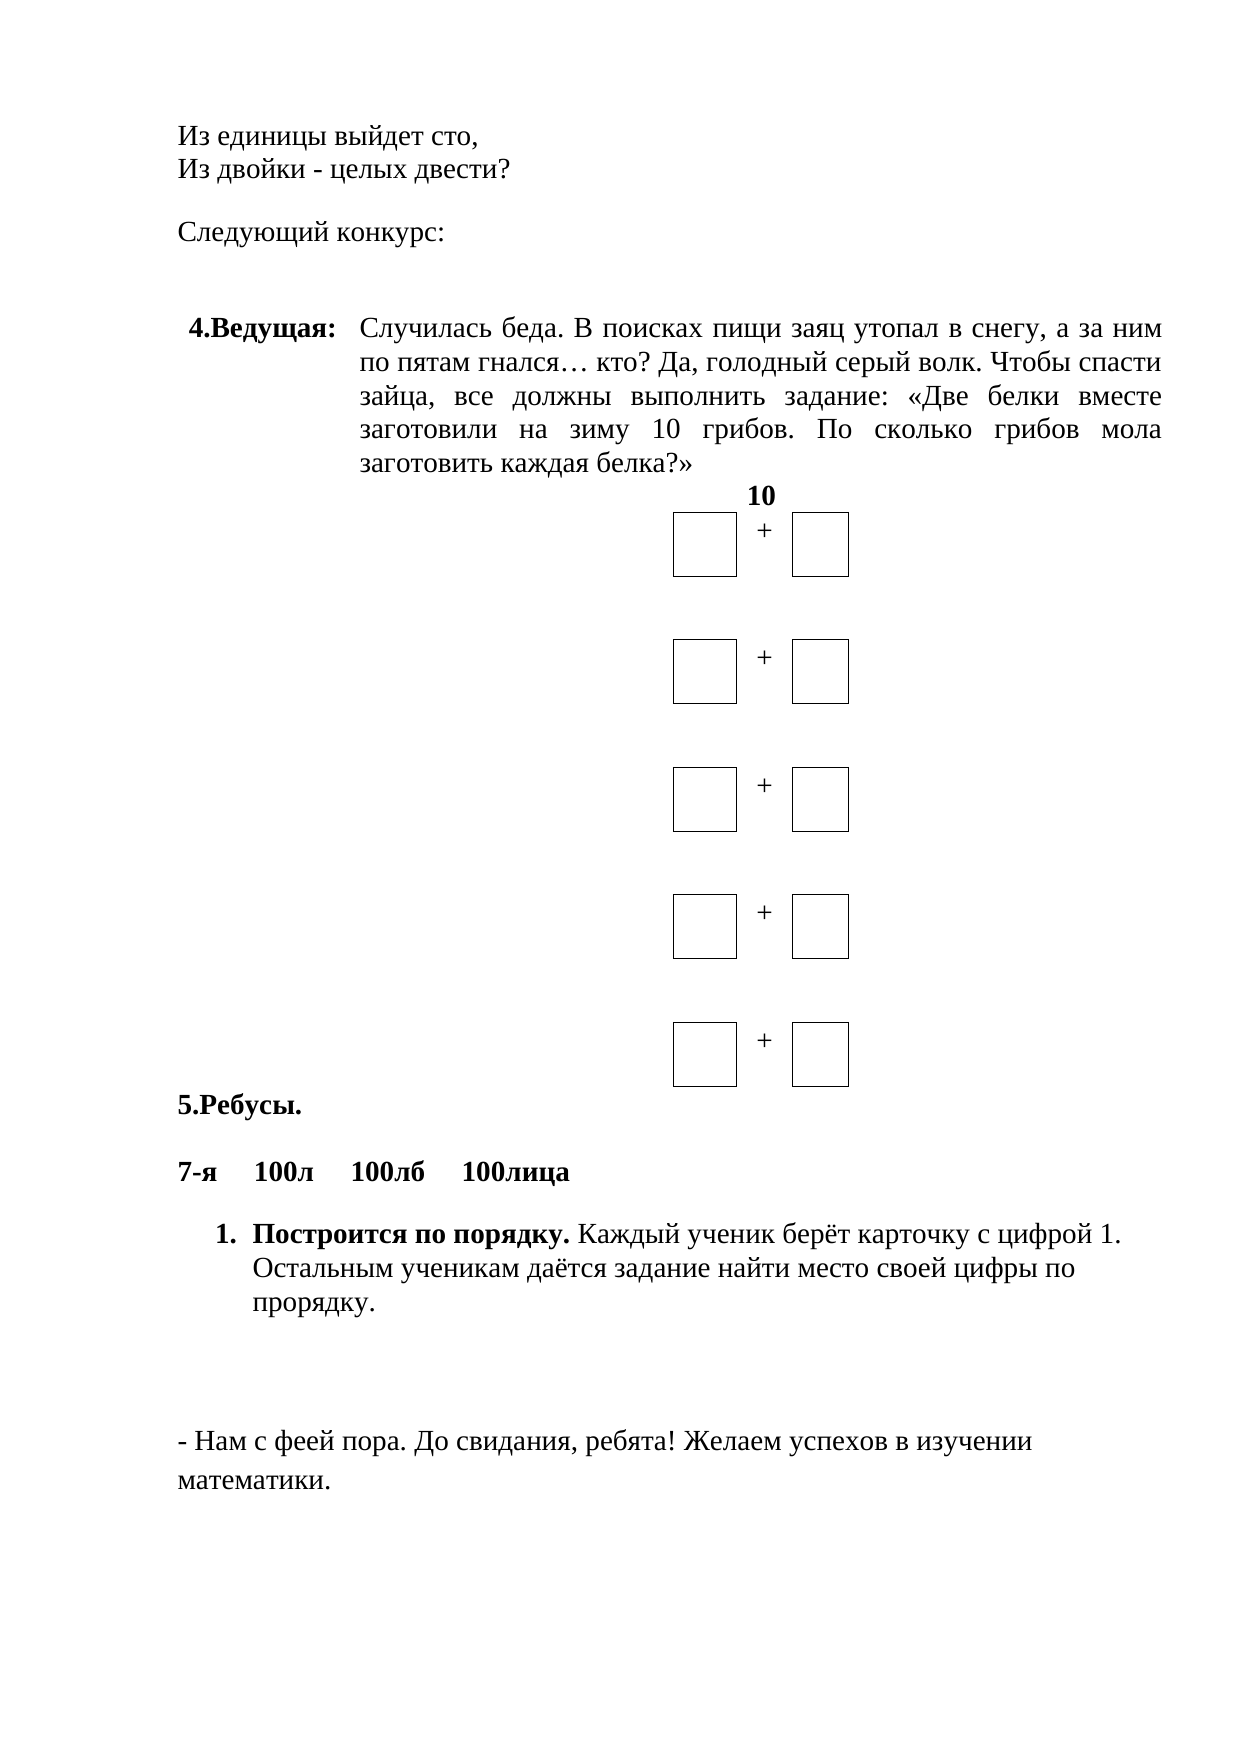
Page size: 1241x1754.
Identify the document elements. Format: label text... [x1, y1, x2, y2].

list Построится по порядку. Каждый ученик берёт карточку с цифрой 1. Остальным ученикам даётся задание найти место своей цифры по прорядку. [215, 1217, 1152, 1317]
table_header 4.Ведущая: [177, 311, 348, 1087]
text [177, 118, 1152, 185]
text Следующий конкурс: [177, 214, 1152, 248]
text 7-я 100л 100лб 100лица [177, 1154, 1152, 1187]
text 5.Ребусы. [177, 1087, 1152, 1120]
table_header Случилась беда. В поисках пищи заяц утопал в снегу, а за ним по пятам гнался… кто? Да, голодный серый волк. Чтобы спасти зайца, все должны выполнить задание: «Две белки вместе заготовили на зиму 10 грибов. По сколько грибов мола заготовить каждая белка?» 10 [348, 311, 1174, 1087]
text - Нам с феей пора. До свидания, ребята! Желаем успехов в изучении математики. [177, 1346, 1152, 1496]
